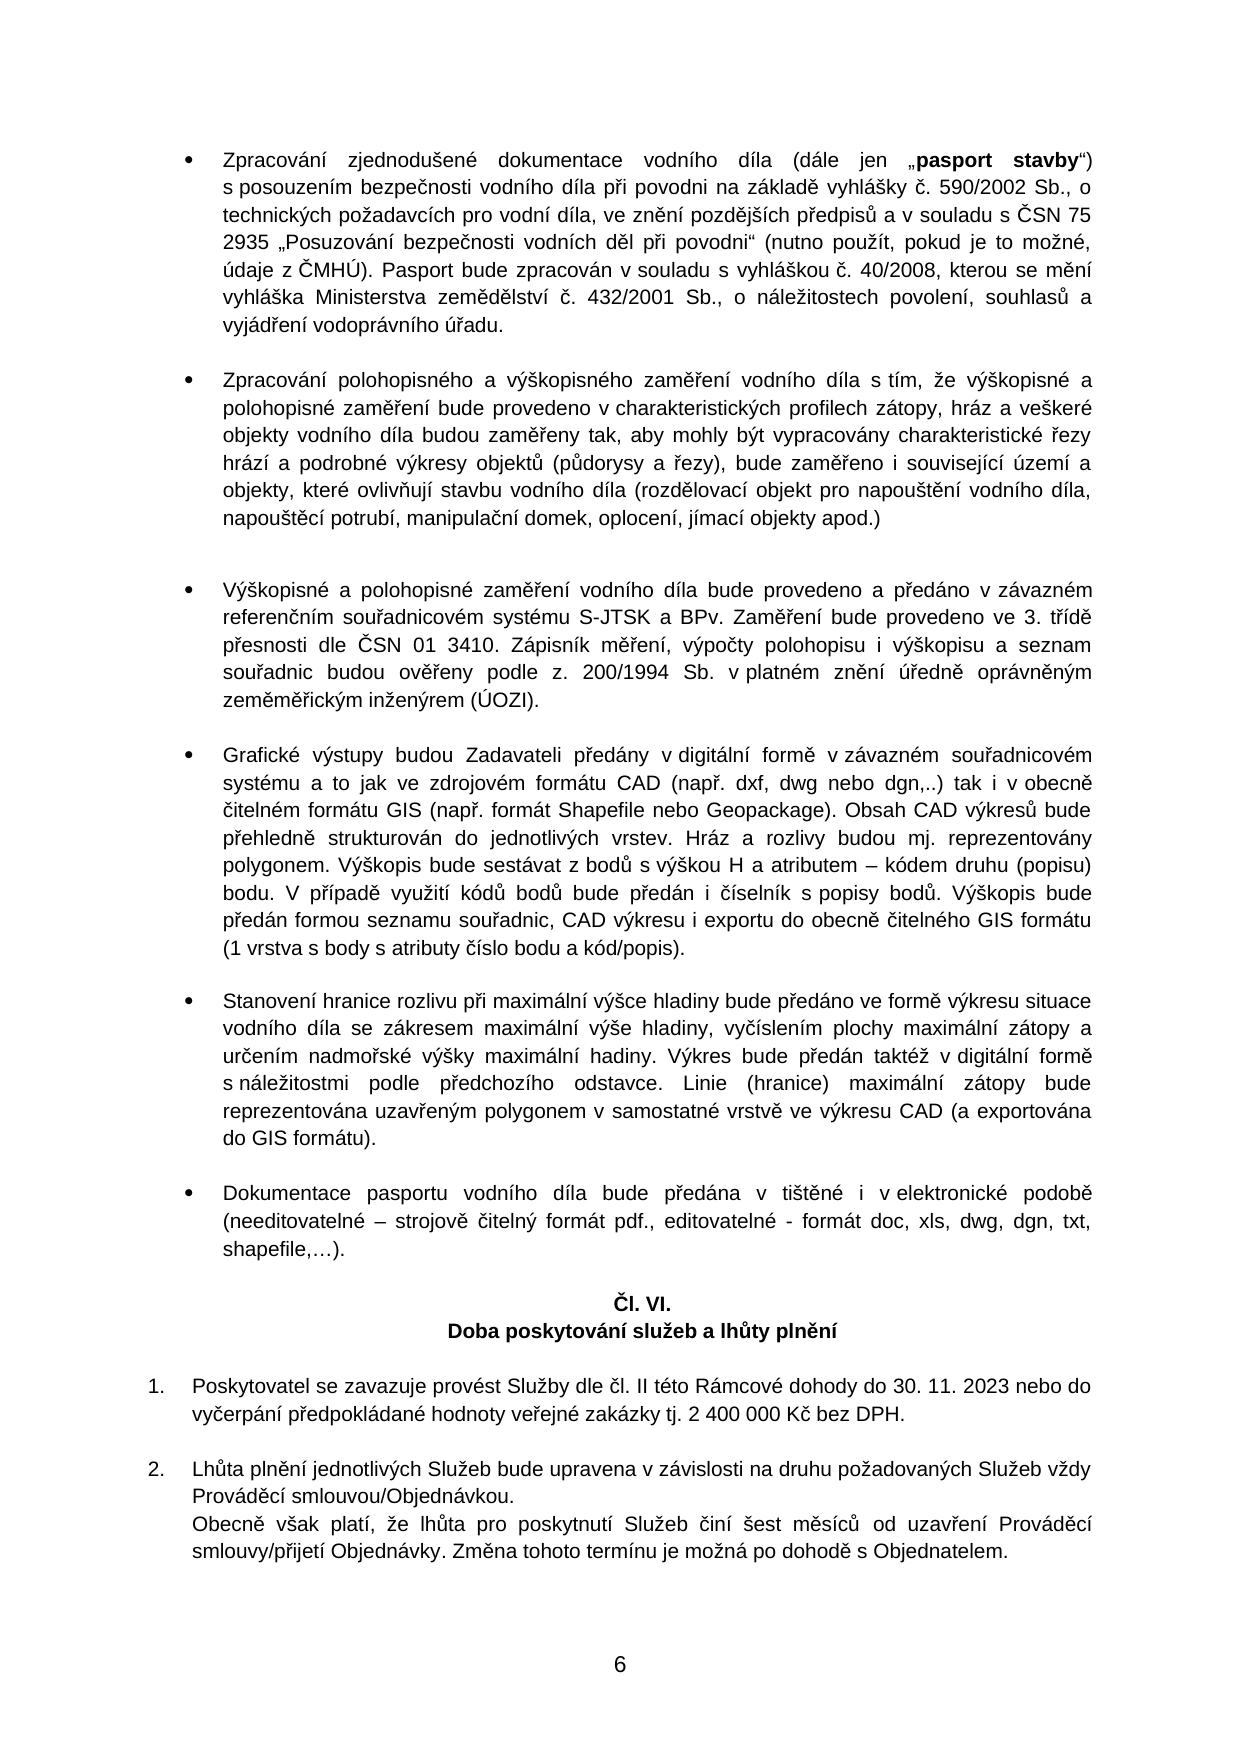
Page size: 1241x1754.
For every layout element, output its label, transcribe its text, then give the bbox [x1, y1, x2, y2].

list Doba poskytování služeb a lhůty plnění [192, 1319, 1093, 1343]
list Poskytovatel se zavazuje provést Služby dle čl. II této Rámcové dohody do 30. 11. 2023 nebo do vyčerpání předpokládané hodnoty veřejné zakázky tj. 2 400 000 Kč bez DPH. [148, 1374, 1093, 1425]
list Dokumentace pasportu vodního díla bude předána v tištěné i v elektronické podobě (needitovatelné – strojově čitelný formát pdf., editovatelné - formát doc, xls, dwg, dgn, txt, shapefile,…). [185, 1181, 1093, 1260]
list Výškopisné a polohopisné zaměření vodního díla bude provedeno a předáno v závazném referenčním souřadnicovém systému S-JTSK a BPv. Zaměření bude provedeno ve 3. třídě přesnosti dle ČSN 01 3410. Zápisník měření, výpočty polohopisu i výškopisu a seznam souřadnic budou ověřeny podle z. 200/1994 Sb. v platném znění úředně oprávněným zeměměřickým inženýrem (ÚOZI). [185, 578, 1093, 712]
list Lhůta plnění jednotlivých Služeb bude upravena v závislosti na druhu požadovaných Služeb vždy Prováděcí smlouvou/Objednávkou. [148, 1456, 1093, 1508]
list Zpracování zjednodušené dokumentace vodního díla (dále jen „pasport stavby“) s posouzením bezpečnosti vodního díla při povodni na základě vyhlášky č. 590/2002 Sb., o technických požadavcích pro vodní díla, ve znění pozdějších předpisů a v souladu s ČSN 75 2935 „Posuzování bezpečnosti vodních děl při povodni“ (nutno použít, pokud je to možné, údaje z ČMHÚ). Pasport bude zpracován v souladu s vyhláškou č. 40/2008, kterou se mění vyhláška Ministerstva zemědělství č. 432/2001 Sb., o náležitostech povolení, souhlasů a vyjádření vodoprávního úřadu. [185, 148, 1093, 337]
list Zpracování polohopisného a výškopisného zaměření vodního díla s tím, že výškopisné a polohopisné zaměření bude provedeno v charakteristických profilech zátopy, hráz a veškeré objekty vodního díla budou zaměřeny tak, aby mohly být vypracovány charakteristické řezy hrází a podrobné výkresy objektů (půdorysy a řezy), bude zaměřeno i související území a objekty, které ovlivňují stavbu vodního díla (rozdělovací objekt pro napouštění vodního díla, napouštěcí potrubí, manipulační domek, oplocení, jímací objekty apod.) [185, 368, 1093, 529]
list Obecně však platí, že lhůta pro poskytnutí Služeb činí šest měsíců od uzavření Prováděcí smlouvy/přijetí Objednávky. Změna tohoto termínu je možná po dohodě s Objednatelem. [192, 1511, 1093, 1563]
list Čl. VI. [192, 1291, 1093, 1315]
list Stanovení hranice rozlivu při maximální výšce hladiny bude předáno ve formě výkresu situace vodního díla se zákresem maximální výše hladiny, vyčíslením plochy maximální zátopy a určením nadmořské výšky maximální hadiny. Výkres bude předán taktéž v digitální formě s náležitostmi podle předchozího odstavce. Linie (hranice) maximální zátopy bude reprezentována uzavřeným polygonem v samostatné vrstvě ve výkresu CAD (a exportována do GIS formátu). [185, 989, 1093, 1150]
list Grafické výstupy budou Zadavateli předány v digitální formě v závazném souřadnicovém systému a to jak ve zdrojovém formátu CAD (např. dxf, dwg nebo dgn,..) tak i v obecně čitelném formátu GIS (např. formát Shapefile nebo Geopackage). Obsah CAD výkresů bude přehledně strukturován do jednotlivých vrstev. Hráz a rozlivy budou mj. reprezentovány polygonem. Výškopis bude sestávat z bodů s výškou H a atributem – kódem druhu (popisu) bodu. V případě využití kódů bodů bude předán i číselník s popisy bodů. Výškopis bude předán formou seznamu souřadnic, CAD výkresu i exportu do obecně čitelného GIS formátu (1 vrstva s body s atributy číslo bodu a kód/popis). [185, 743, 1093, 959]
